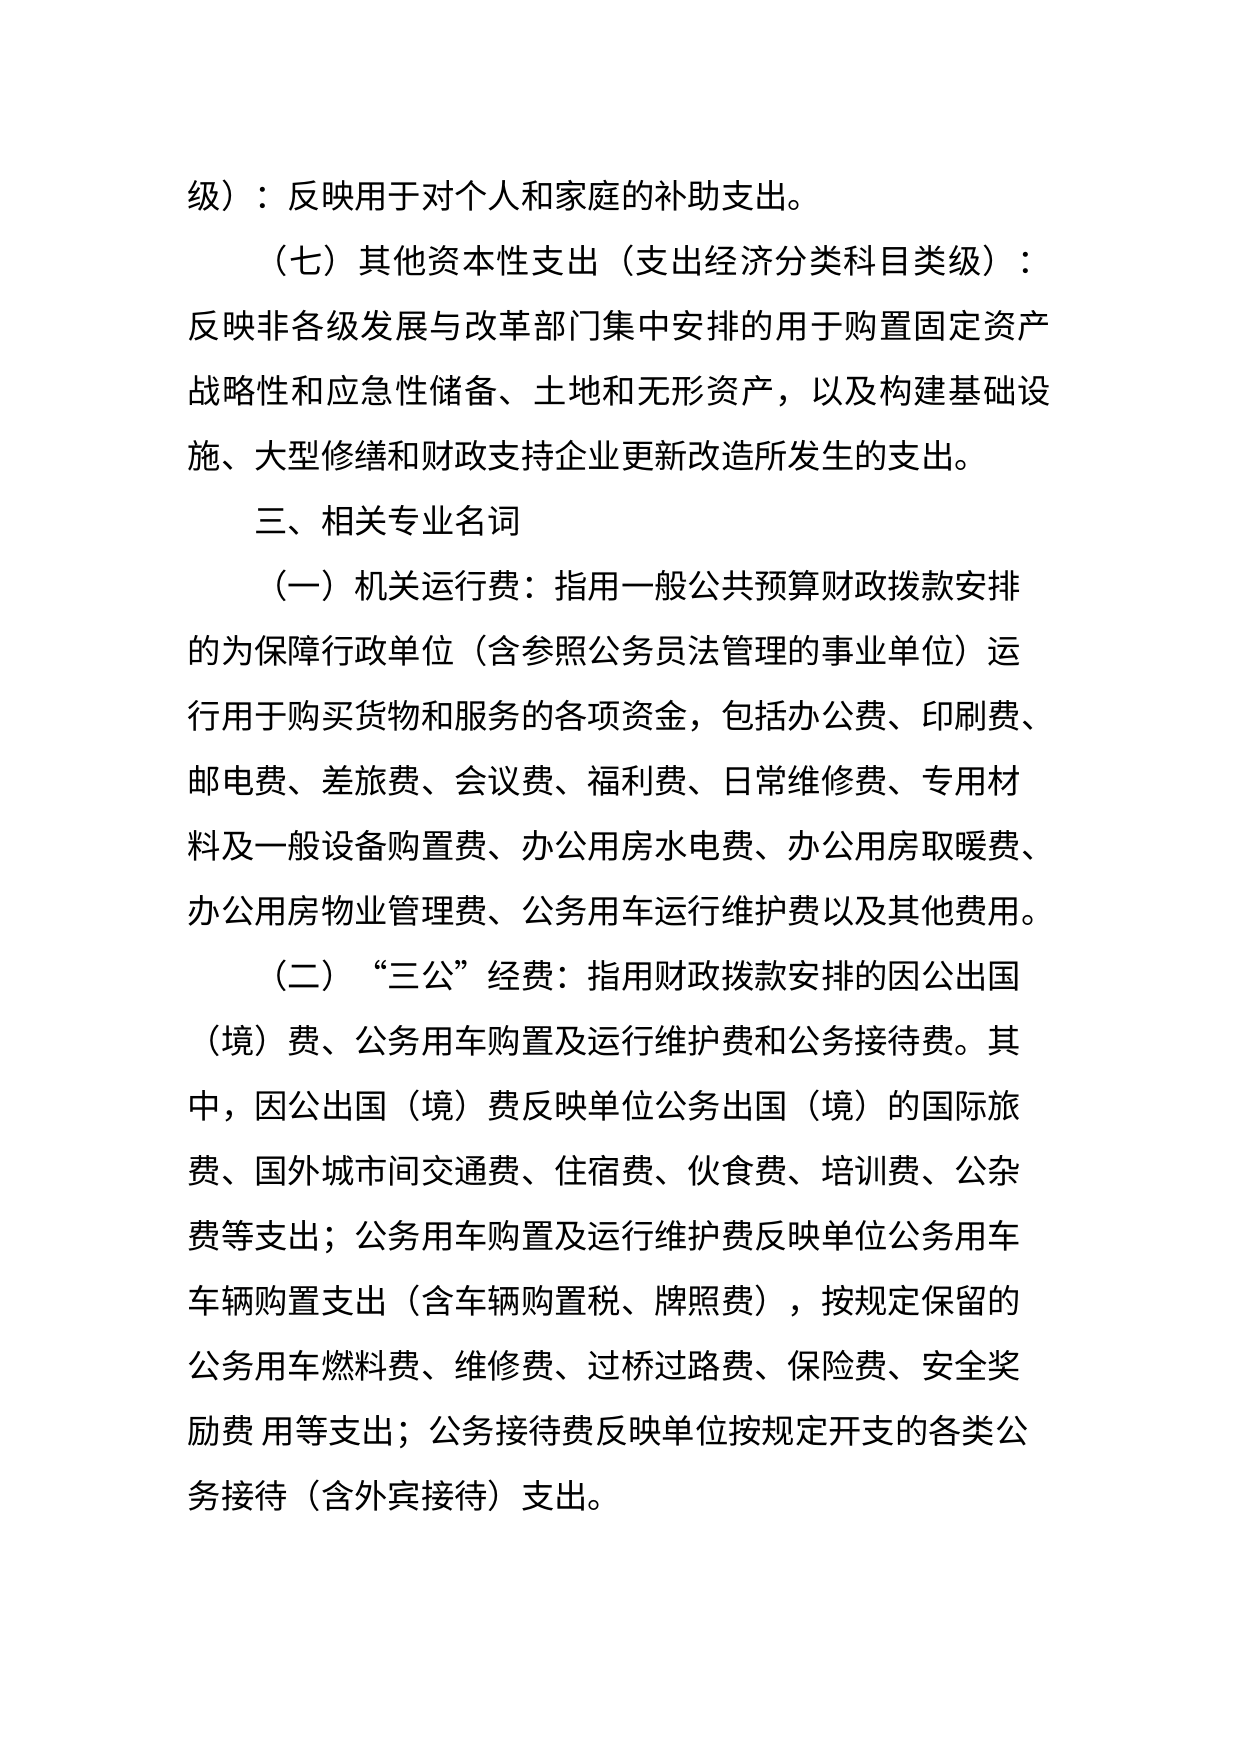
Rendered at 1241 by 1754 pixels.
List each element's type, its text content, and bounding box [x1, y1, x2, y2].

text （一）机关运行费：指用一般公共预算财政拨款安排的为保障行政单位（含参照公务员法管理的事业单位）运行用于购买货物和服务的各项资金，包括办公费、印刷费、邮电费、差旅费、会议费、福利费、日常维修费、专用材料及一般设备购置费、办公用房水电费、办公用房取暖费、办公用房物业管理费、公务用车运行维护费以及其他费用。 [187, 552, 1053, 942]
text （七）其他资本性支出（支出经济分类科目类级）：反映非各级发展与改革部门集中安排的用于购置固定资产、战略性和应急性储备、土地和无形资产，以及构建基础设施、大型修缮和财政支持企业更新改造所发生的支出。 [187, 227, 1053, 487]
text 三、相关专业名词 [187, 487, 1053, 552]
text （二）“三公”经费：指用财政拨款安排的因公出国（境）费、公务用车购置及运行维护费和公务接待费。其中，因公出国（境）费反映单位公务出国（境）的国际旅费、国外城市间交通费、住宿费、伙食费、培训费、公杂费等支出；公务用车购置及运行维护费反映单位公务用车车辆购置支出（含车辆购置税、牌照费），按规定保留的公务用车燃料费、维修费、过桥过路费、保险费、安全奖励费 用等支出；公务接待费反映单位按规定开支的各类公务接待（含外宾接待）支出。 [187, 942, 1053, 1527]
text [187, 162, 1053, 227]
